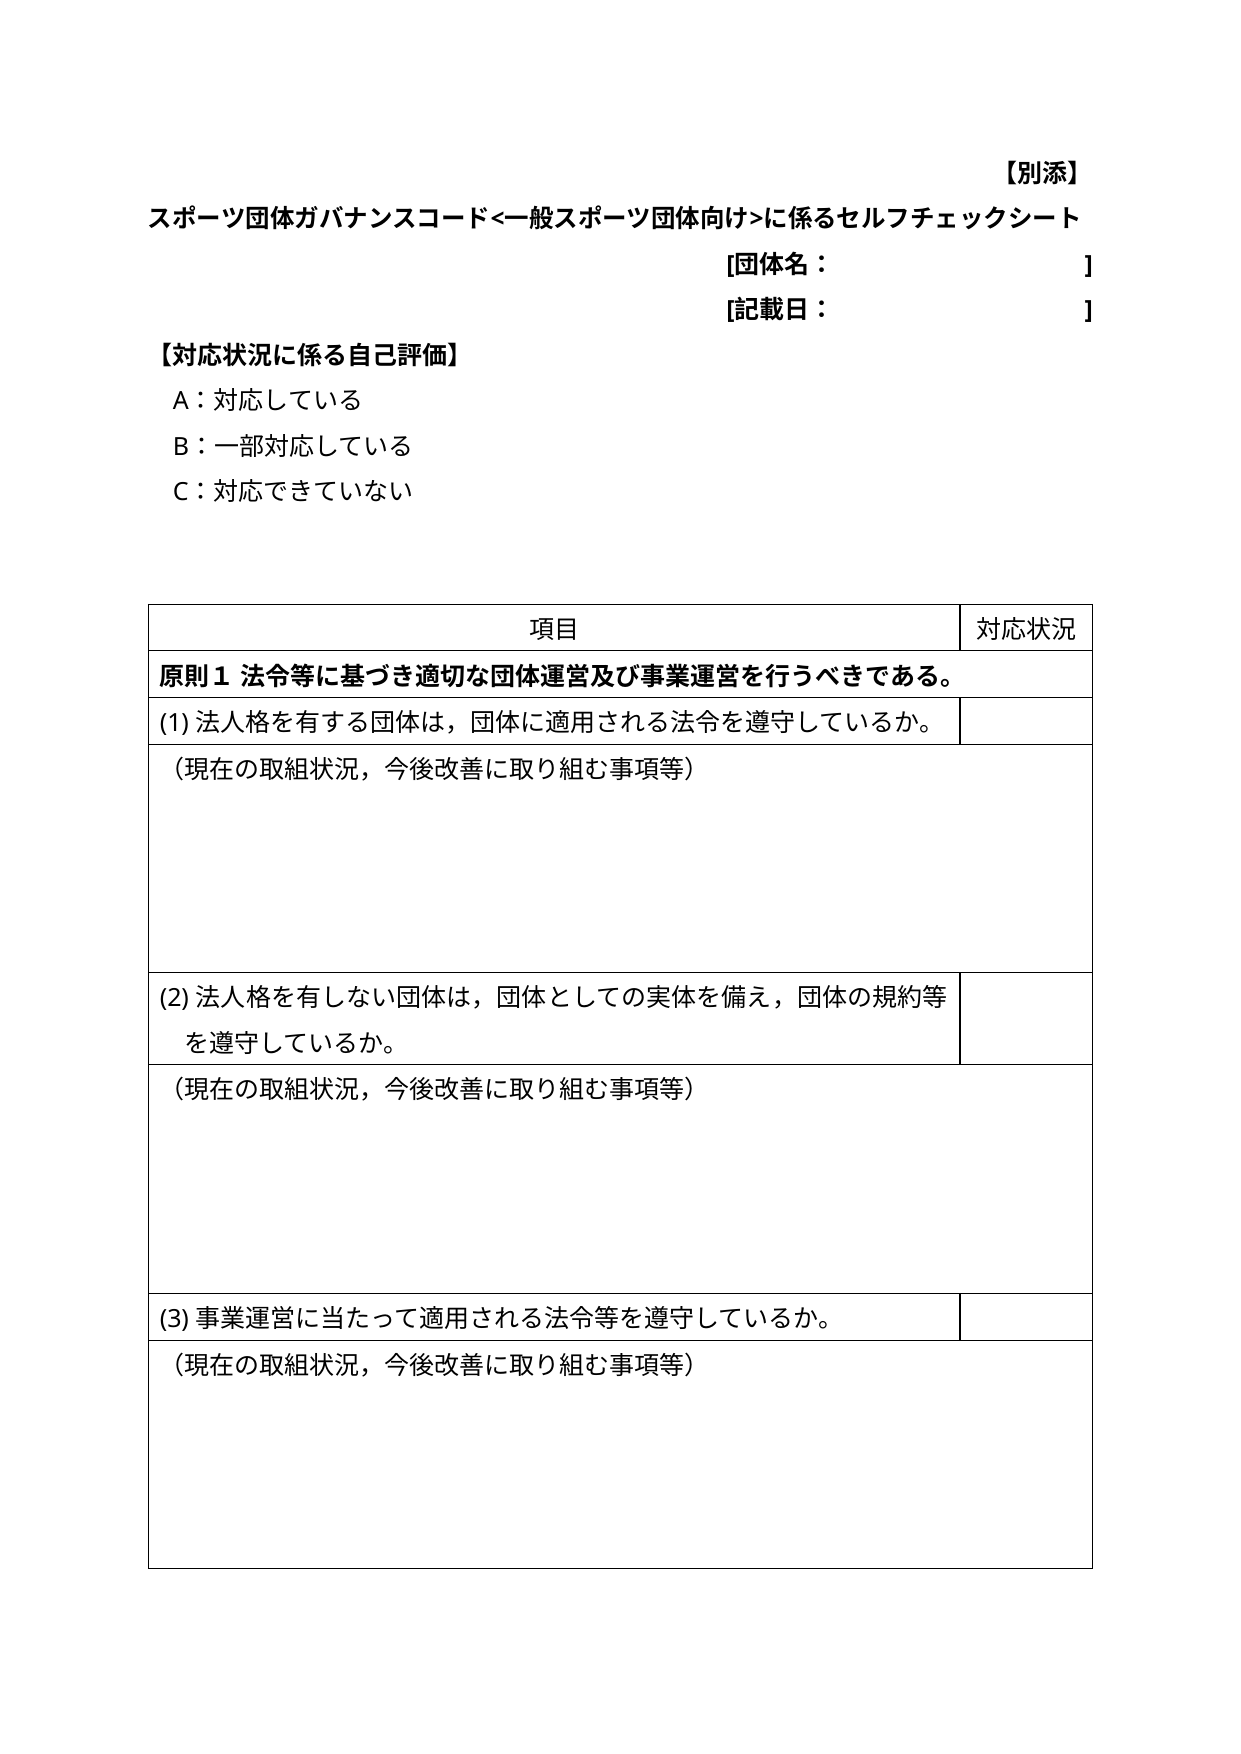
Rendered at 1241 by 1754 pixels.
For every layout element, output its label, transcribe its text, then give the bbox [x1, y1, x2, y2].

table_cell (1) 法人格を有する団体は，団体に適用される法令を遵守しているか。 [149, 698, 959, 743]
text C：対応できていない [148, 467, 1092, 513]
table_cell （現在の取組状況，今後改善に取り組む事項等） [149, 1341, 1092, 1568]
table_cell （現在の取組状況，今後改善に取り組む事項等） [149, 1065, 1092, 1293]
text A：対応している [148, 376, 1092, 422]
text [記載日： ] [148, 285, 1092, 331]
table_cell [961, 973, 1092, 1064]
table_cell [961, 1294, 1092, 1339]
table_cell [961, 698, 1092, 743]
table_cell 原則１ 法令等に基づき適切な団体運営及び事業運営を行うべきである。 [149, 651, 1092, 697]
text 【対応状況に係る自己評価】 [148, 331, 1092, 376]
table_cell (3) 事業運営に当たって適用される法令等を遵守しているか。 [149, 1294, 959, 1339]
text 【別添】 [148, 149, 1092, 194]
table_cell (2) 法人格を有しない団体は，団体としての実体を備え，団体の規約等を遵守しているか。 [149, 973, 959, 1064]
table_cell （現在の取組状況，今後改善に取り組む事項等） [149, 745, 1092, 972]
text スポーツ団体ガバナンスコード<一般スポーツ団体向け>に係るセルフチェックシート [148, 194, 1092, 240]
text [団体名： ] [148, 240, 1092, 285]
table_header 項目 [149, 605, 959, 650]
text B：一部対応している [148, 422, 1092, 467]
table_header 対応状況 [961, 605, 1092, 650]
